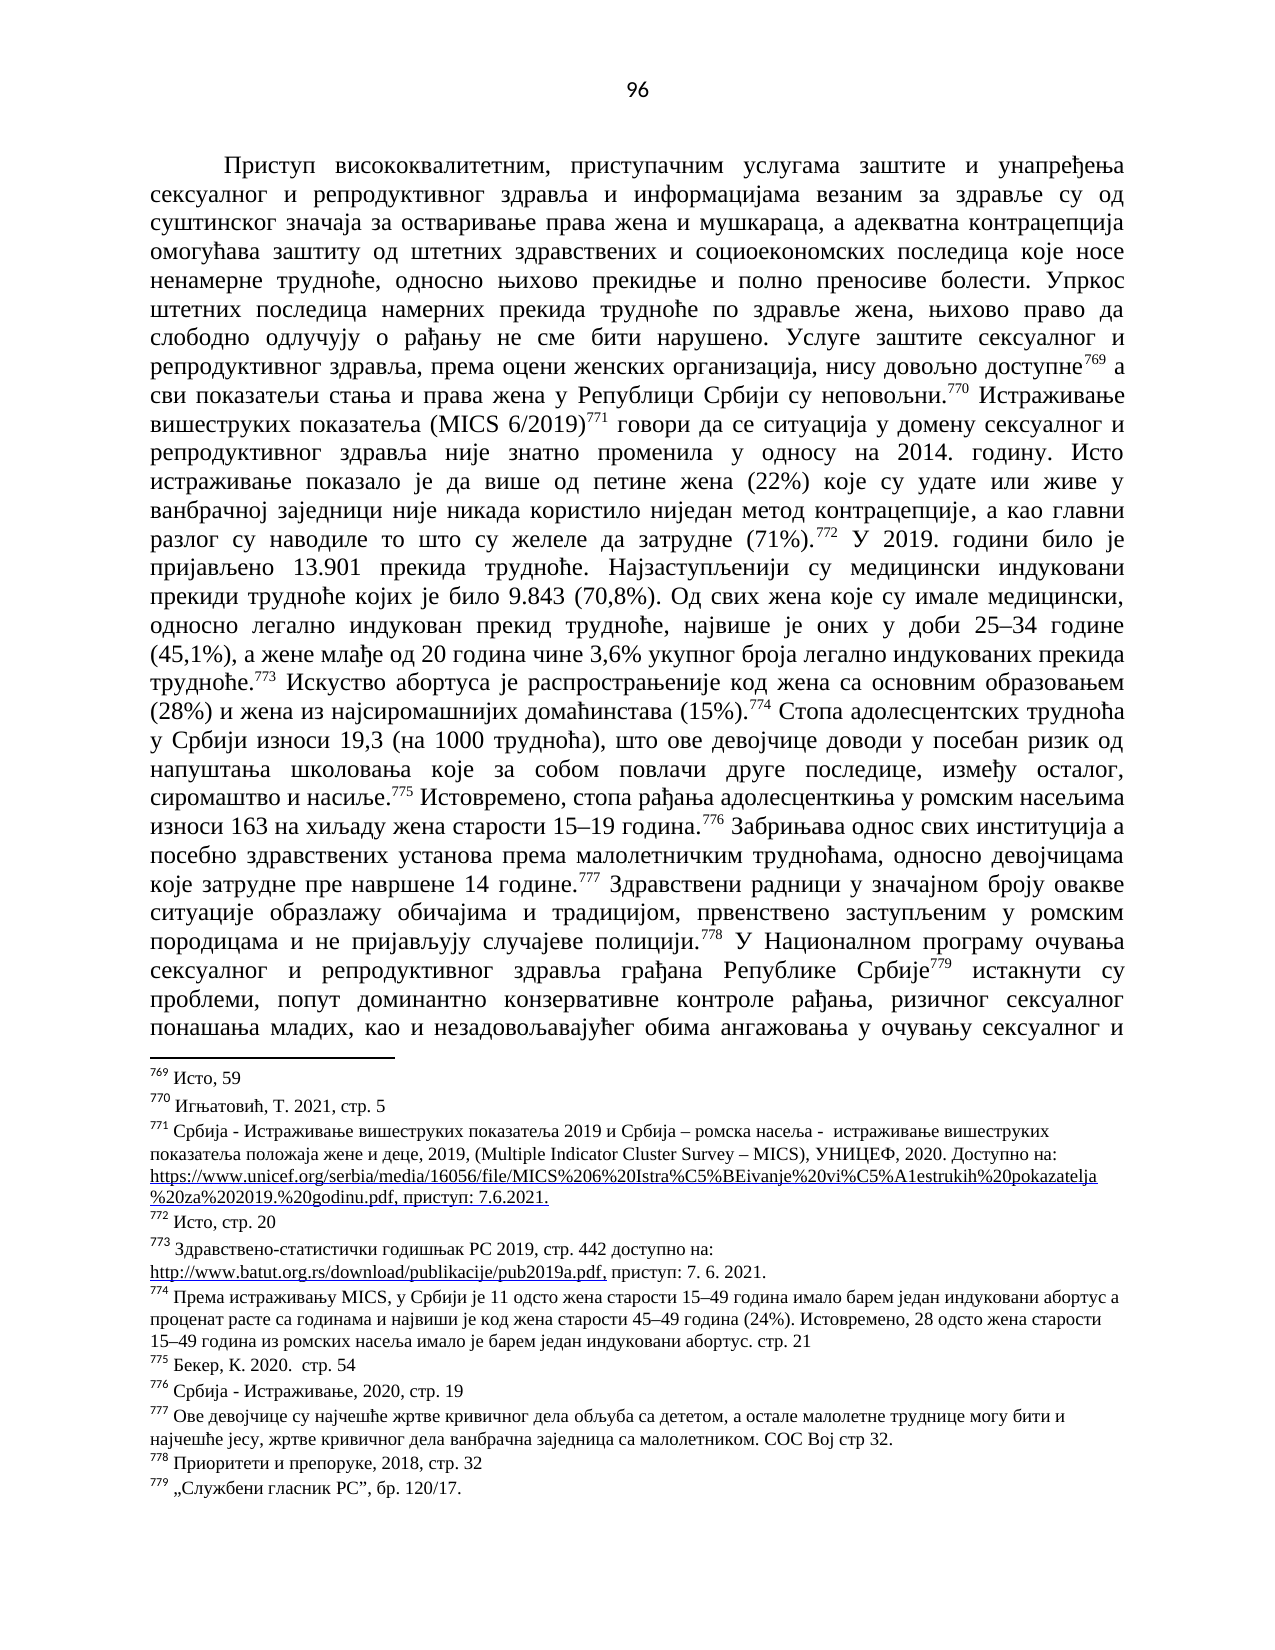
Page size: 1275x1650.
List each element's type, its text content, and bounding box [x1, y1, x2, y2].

text Приступ висококвалитетним, приступачним услугама заштите и унапређења сексуалног и репродуктивног здравља и информацијама везаним за здравље су од суштинског значаја за остваривање права жена и мушкараца, а адекватна контрацепција омогућава заштиту од штетних здравствених и социоекономских последица које носе ненамерне трудноће, односно њихово прекидње и полно преносиве болести. Упркос штетних последица намерних прекида трудноће по здравље жена, њихово право да слободно одлучују о рађању не сме бити нарушено. Услуге заштите сексуалног и репродуктивног здравља, према оцени женских организација, нису довољно доступне а сви показатељи стања и права жена у Републици Србији су неповољни. Истраживање вишеструких показатеља (MICS 6/2019) говори да се ситуација у домену сексуалног и репродуктивног здравља није знатно променила у односу на 2014. годину. Исто истраживање показало је да више од петине жена (22%) које су удате или живе у ванбрачној заједници није никада користило ниједан метод контрацепције, а као главни разлог су наводиле то што су желеле да затрудне (71%). У 2019. години било је пријављено 13.901 прекида трудноће. Најзаступљенији су медицински индуковани прекиди трудноће којих је било 9.843 (70,8%). Од свих жена које су имале медицински, односно легално индукован прекид трудноће, највише је оних у доби 25–34 године (45,1%), а жене млађе од 20 година чине 3,6% укупног броја легално индукованих прекида трудноће. Искуство абортуса је распрострањеније код жена са основним образовањем (28%) и жена из најсиромашнијих домаћинстава (15%). Стопа адолесцентских трудноћа у Србији износи 19,3 (на 1000 трудноћа), што ове девојчице доводи у посебан ризик од напуштања школовања које за собом повлачи друге последице, између осталог, сиромаштво и насиље. Истовремено, стопа рађања адолесценткиња у ромским насељима износи 163 на хиљаду жена старости 15–19 година. Забрињава однос свих институција а посебно здравствених установа према малолетничким трудноћама, односно девојчицама које затрудне пре навршене 14 године. Здравствени радници у значајном броју овакве ситуације образлажу обичајима и традицијом, првенствено заступљеним у ромским породицама и не пријављују случајеве полицији. У Националном програму очувања сексуалног и репродуктивног здравља грађана Републике Србије истакнути су проблеми, попут доминантно конзервативне контроле рађања, ризичног сексуалног понашања младих, као и незадовољавајућег обима ангажовања у очувању сексуалног и репродуктивног здравља целокупне популације, посебно депривираних и маргинализованих група. У анализи примене овог програма је истакнуто да: контрацептивна средства нису лако доступна; прекид трудноће из немедицинских разлога не спада у здравствену услугу која је покривена обавезним здравственим осигурањем, недостају системска решења у едукацији и информисању младих; није предвиђен посебан основ осигурања за жртве силовања осим општих правила осигурања, подаци о саветодавним активностима, питањима слободног и информисаног одлучивања и избора жена не постоје. [150, 150, 1125, 1041]
